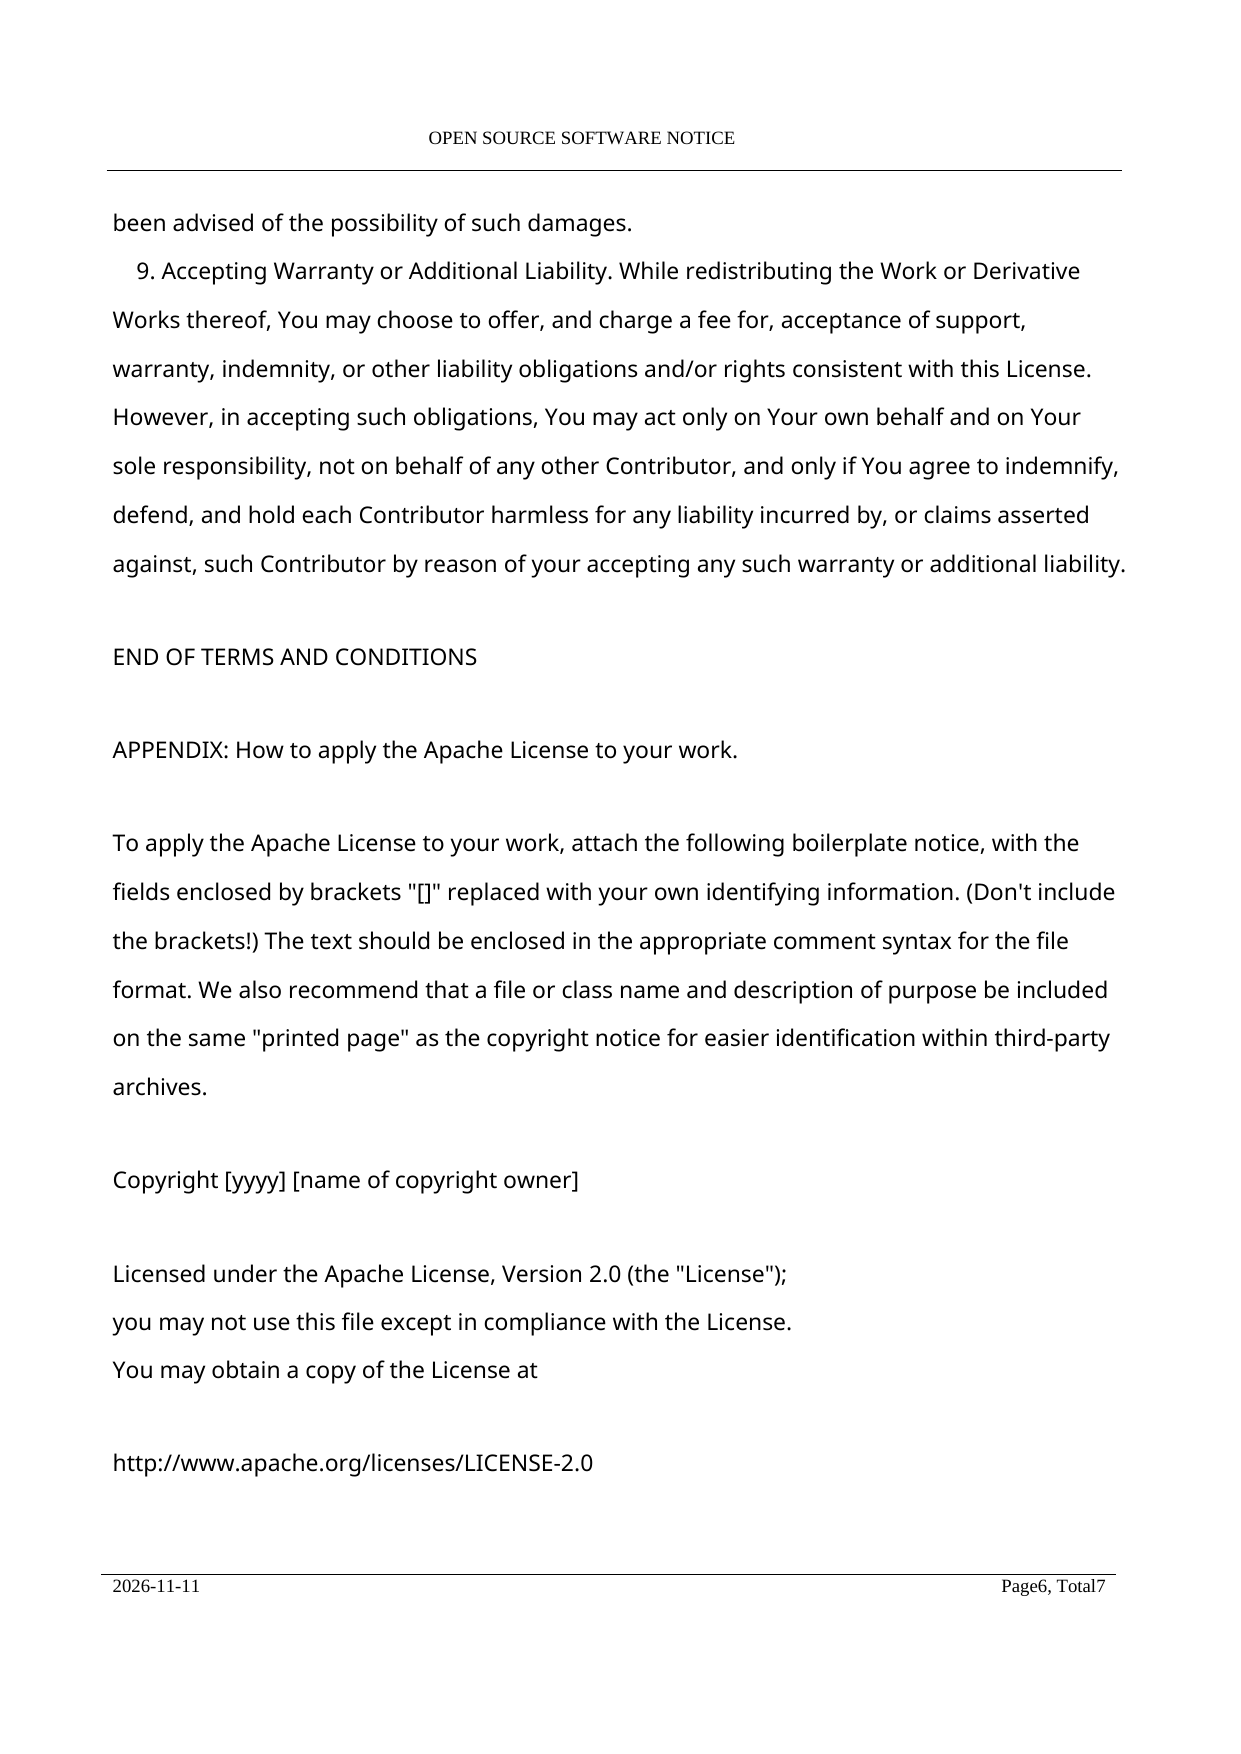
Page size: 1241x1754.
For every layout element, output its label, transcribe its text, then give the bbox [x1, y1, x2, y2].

text Licensed under the Apache License, Version 2.0 (the "License"); [112, 1257, 1128, 1289]
text You may obtain a copy of the License at [112, 1353, 1128, 1386]
text http://www.apache.org/licenses/LICENSE-2.0 [112, 1446, 1128, 1479]
text To apply the Apache License to your work, attach the following boilerplate notice, with the fields enclosed by brackets "[]" replaced with your own identifying information. (Don't include the brackets!) The text should be enclosed in the appropriate comment syntax for the file format. We also recommend that a file or class name and description of purpose be included on the same "printed page" as the copyright notice for easier identification within third-party archives. [112, 827, 1128, 1103]
text you may not use this file except in compliance with the License. [112, 1305, 1128, 1337]
text Copyright [yyyy] [name of copyright owner] [112, 1164, 1128, 1196]
text 9. Accepting Warranty or Additional Liability. While redistributing the Work or Derivative Works thereof, You may choose to offer, and charge a fee for, acceptance of support, warranty, indemnity, or other liability obligations and/or rights consistent with this License. However, in accepting such obligations, You may act only on Your own behalf and on Your sole responsibility, not on behalf of any other Contributor, and only if You agree to indemnify, defend, and hold each Contributor harmless for any liability incurred by, or claims asserted against, such Contributor by reason of your accepting any such warranty or additional liability. [112, 254, 1128, 579]
text APPENDIX: How to apply the Apache License to your work. [112, 733, 1128, 766]
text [112, 206, 1128, 239]
text END OF TERMS AND CONDITIONS [112, 640, 1128, 673]
